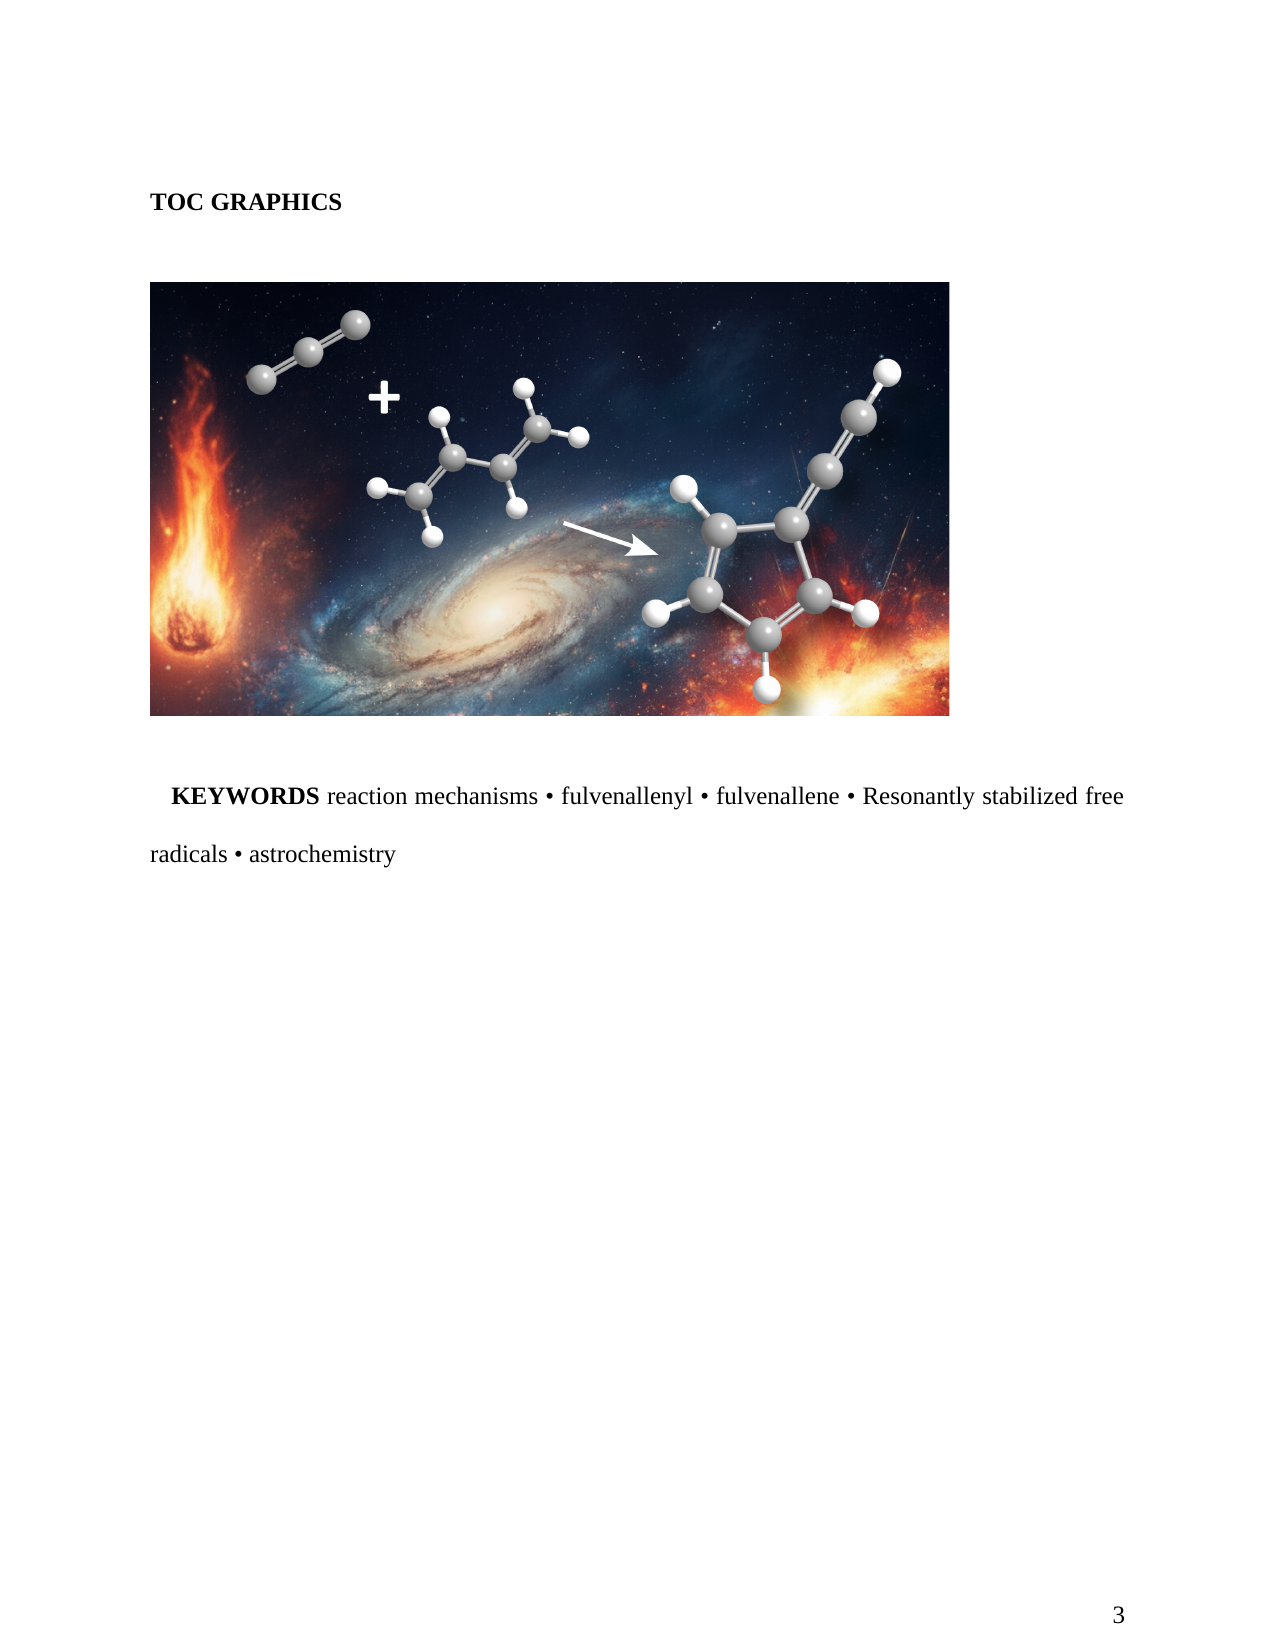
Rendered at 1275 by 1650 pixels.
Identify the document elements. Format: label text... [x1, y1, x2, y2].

text KEYWORDS reaction mechanisms • fulvenallenyl • fulvenallene • Resonantly stabilized free radicals • astrochemistry [150, 781, 1125, 868]
picture [150, 282, 950, 716]
text TOC GRAPHICS [150, 187, 1125, 216]
